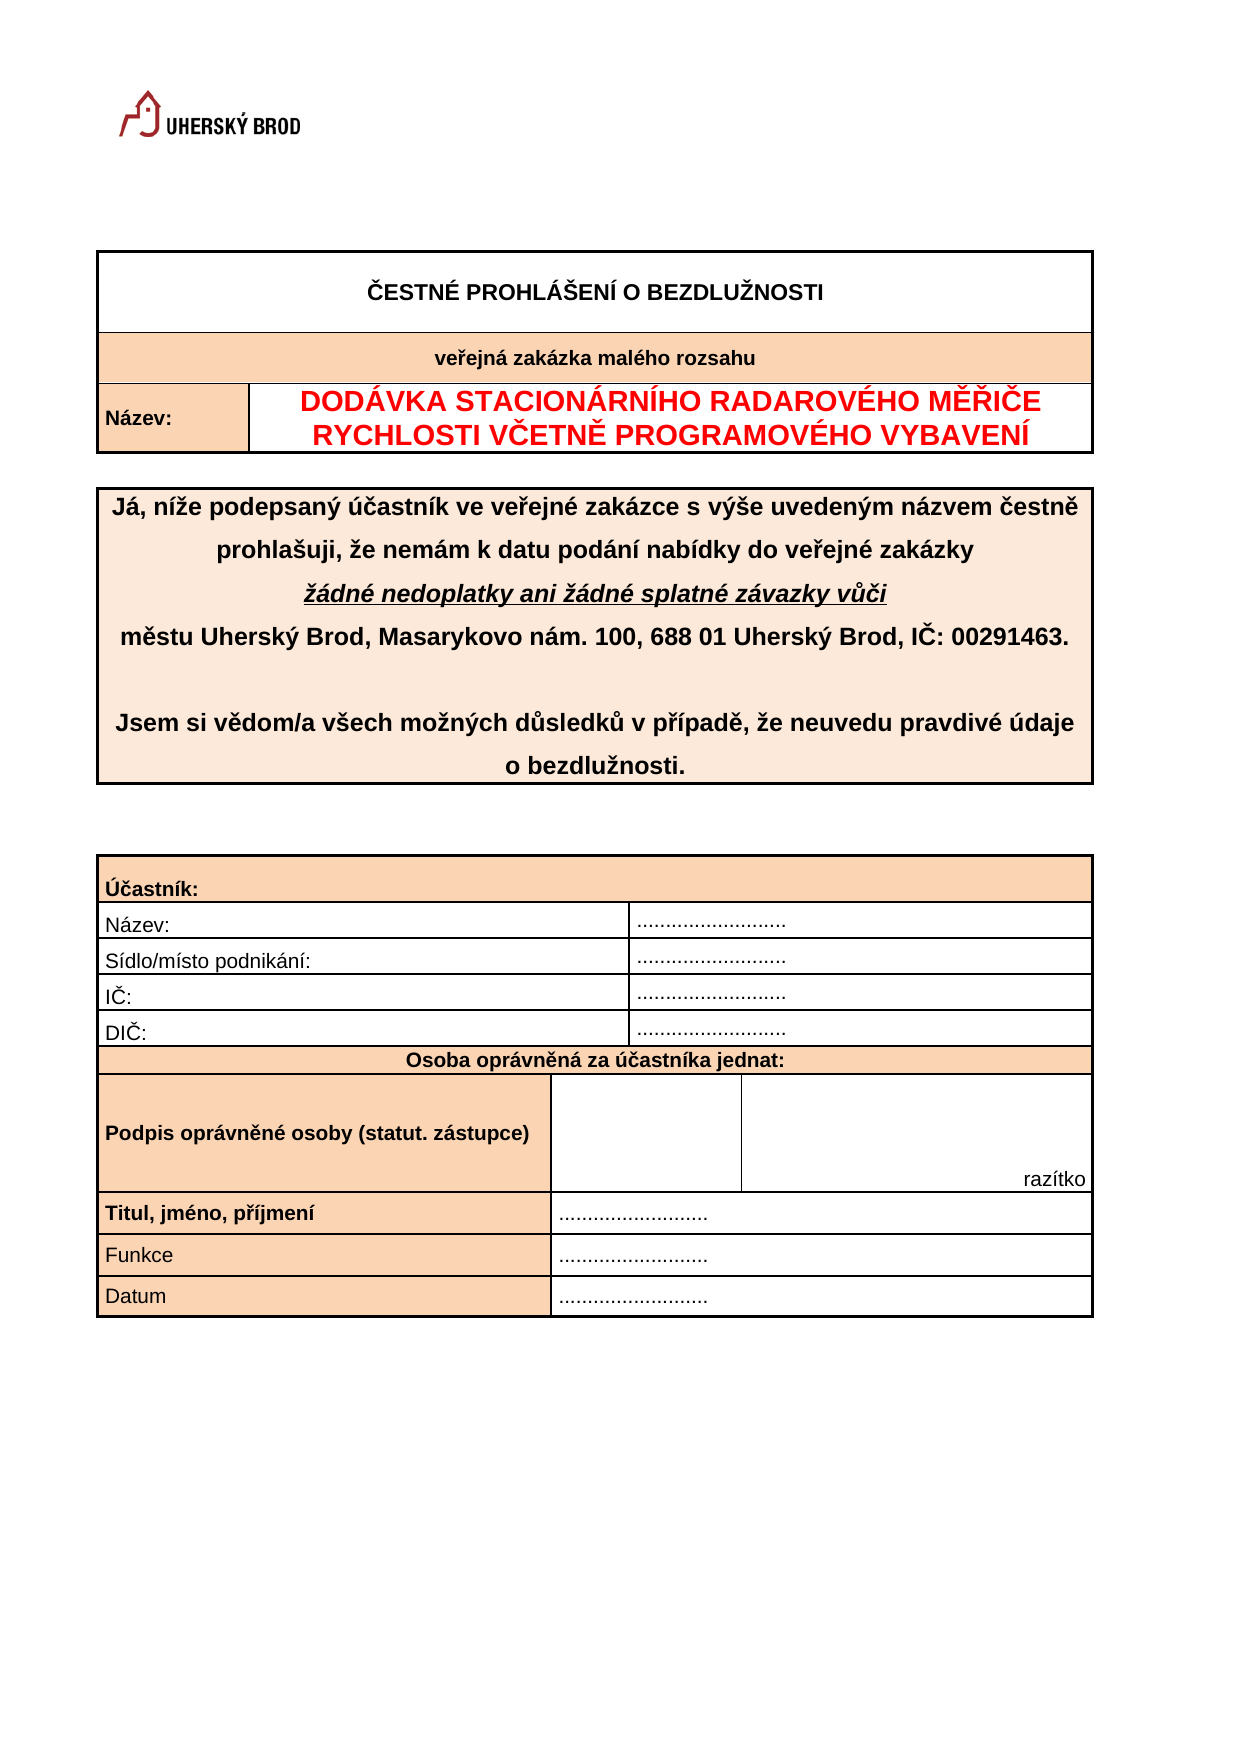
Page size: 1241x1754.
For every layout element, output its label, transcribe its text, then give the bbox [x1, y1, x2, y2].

table_cell Datum [99, 1277, 550, 1315]
table_cell .......................... [630, 975, 1091, 1009]
table_cell razítko [742, 1075, 1091, 1191]
table_header Já, níže podepsaný účastník ve veřejné zakázce s výše uvedeným názvem čestně prohlašuji, že nemám k datu podání nabídky do veřejné zakázky žádné nedoplatky ani žádné splatné závazky vůči městu Uherský Brod, Masarykovo nám. 100, 688 01 Uherský Brod, IČ: 00291463. Jsem si vědom/a všech možných důsledků v případě, že neuvedu pravdivé údaje o bezdlužnosti. [99, 490, 1091, 782]
picture [106, 73, 313, 155]
table_cell IČ: [99, 975, 628, 1009]
table_cell Název: [99, 903, 628, 937]
table_cell .......................... [630, 903, 1091, 937]
table_cell Funkce [99, 1235, 550, 1275]
table_cell [552, 1075, 741, 1191]
table_cell .......................... [630, 1011, 1091, 1045]
table_header Účastník: [99, 857, 1091, 901]
table_cell .......................... [552, 1193, 1091, 1233]
table_cell .......................... [552, 1235, 1091, 1275]
table_cell .......................... [552, 1277, 1091, 1315]
table_cell Název: [99, 384, 248, 451]
table_cell DIČ: [99, 1011, 628, 1045]
table_cell Sídlo/místo podnikání: [99, 939, 628, 973]
table_cell veřejná zakázka malého rozsahu [99, 333, 1091, 382]
table_cell .......................... [630, 939, 1091, 973]
table_cell Dodávka stacionárního radarového měřiče rychlosti včetně programového vybavení [250, 384, 1091, 451]
table_header ČESTNÉ PROHLÁŠENÍ O BEZDLUŽNOSTI [99, 253, 1091, 332]
table_cell Osoba oprávněná za účastníka jednat: [99, 1047, 1091, 1073]
table_cell Titul, jméno, příjmení [99, 1193, 550, 1233]
table_cell Podpis oprávněné osoby (statut. zástupce) [99, 1075, 550, 1191]
